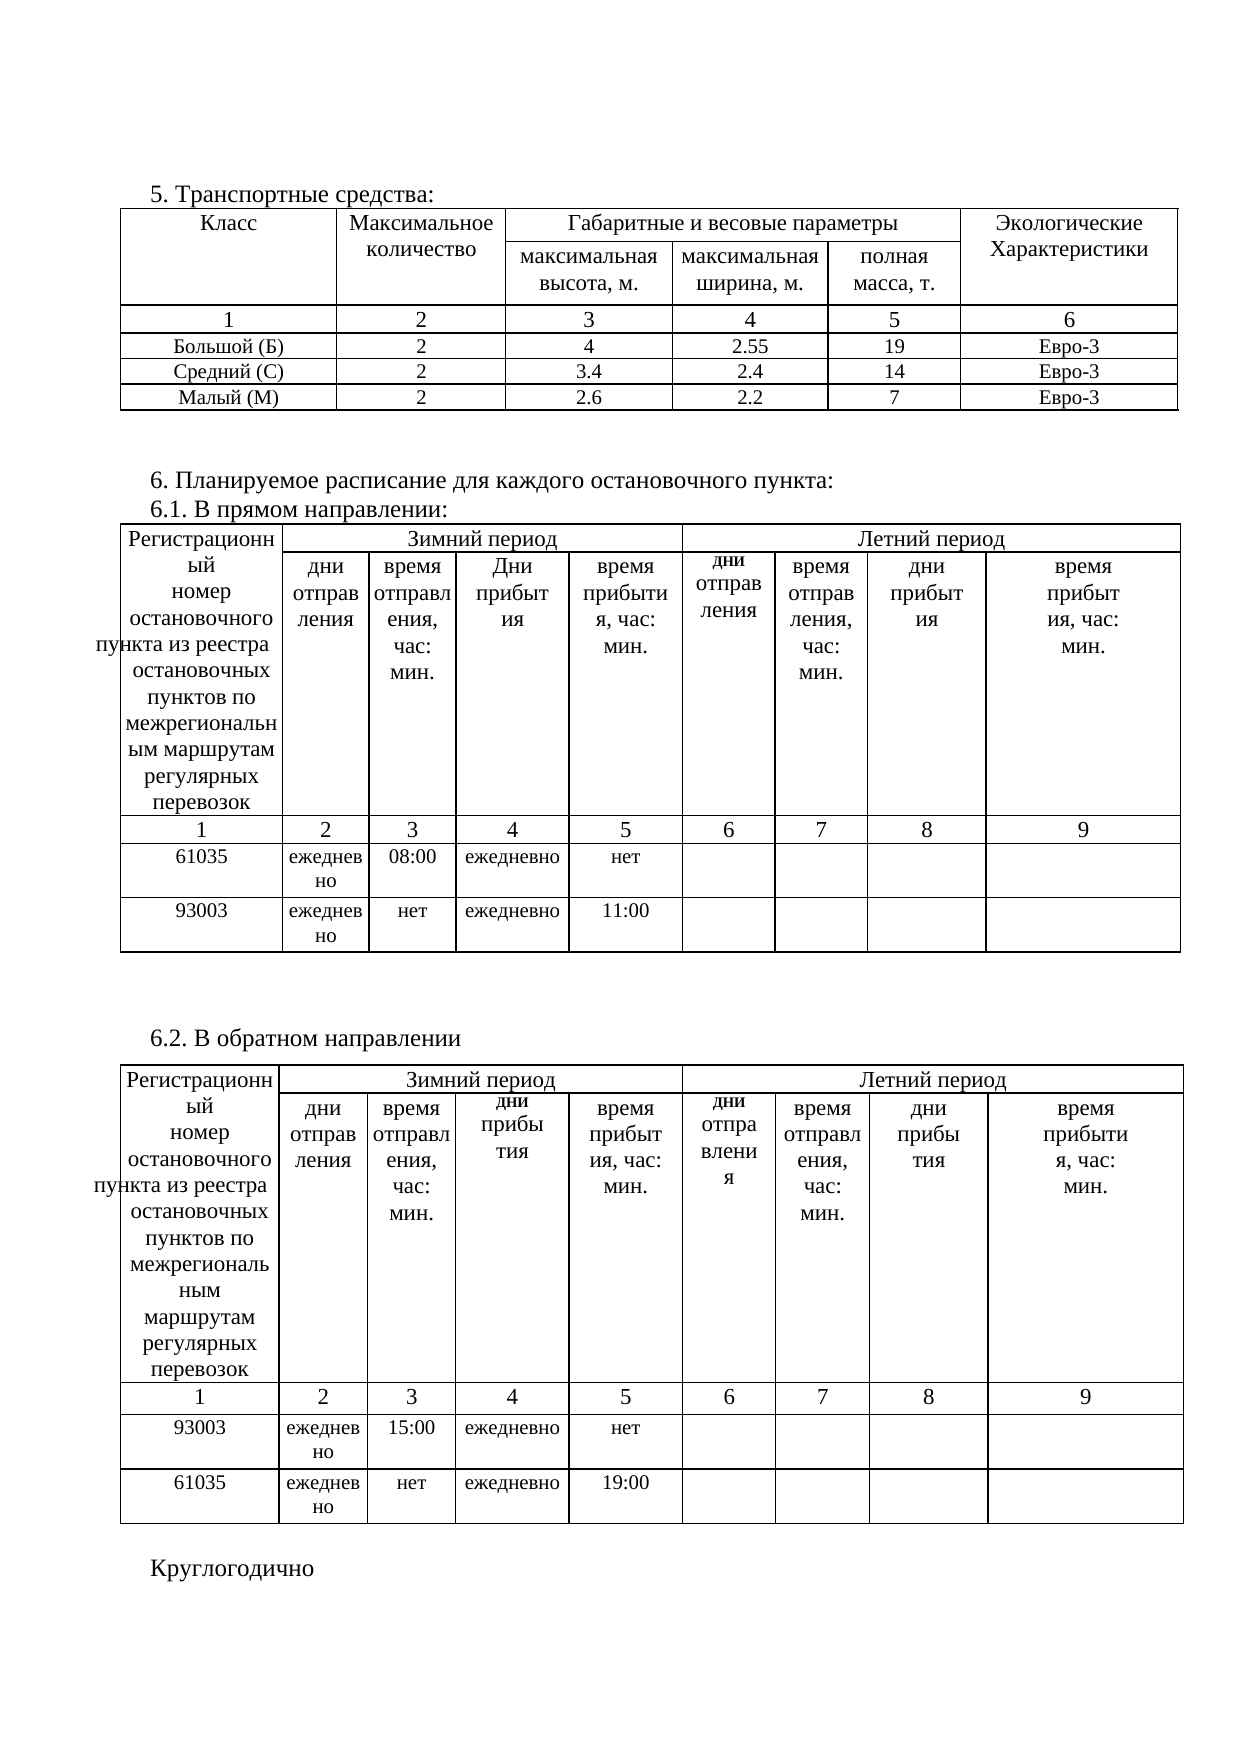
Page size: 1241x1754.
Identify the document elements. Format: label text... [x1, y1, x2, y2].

table_cell 1 [121, 1383, 278, 1414]
table_cell [683, 898, 774, 951]
table_cell 61035 [121, 1470, 278, 1522]
table_cell 2.4 [673, 359, 827, 383]
table_cell Дни прибыт ия [457, 553, 568, 814]
table_cell 61035 [121, 844, 282, 897]
table_cell нет [570, 1415, 682, 1468]
table_cell Евро-3 [961, 334, 1177, 358]
table_cell 2.6 [506, 385, 672, 409]
table_cell ежедневно [457, 898, 568, 951]
text 6.2. В обратном направлении [150, 1023, 1090, 1052]
table_cell 11:00 [570, 898, 682, 951]
table_header Зимний период [283, 525, 682, 551]
table_cell 19 [829, 334, 960, 358]
table_cell время прибыти я, час: мин. [570, 553, 682, 814]
table_cell [868, 844, 985, 897]
table_header Габаритные и весовые параметры [506, 209, 960, 241]
table_header Экологические Характеристики [961, 209, 1177, 304]
table_cell полная масса, т. [829, 242, 960, 304]
text 5. Транспортные средства: [150, 179, 1090, 207]
table_cell ДНИ прибы тия [456, 1094, 568, 1382]
table_cell ДНИ отправ ления [683, 553, 774, 814]
table_cell [870, 1470, 987, 1522]
table_cell [776, 1470, 869, 1522]
table_cell [870, 1415, 987, 1468]
table_cell 5 [570, 1383, 682, 1414]
table_cell [776, 898, 867, 951]
table_cell Малый (М) [121, 385, 336, 409]
table_cell 93003 [121, 1415, 278, 1468]
table_cell дни отправ ления [280, 1094, 367, 1382]
table_cell время отправл ения, час: мин. [776, 1094, 869, 1382]
table_cell 8 [868, 816, 985, 842]
table_cell 4 [506, 334, 672, 358]
table_header Класс [121, 209, 336, 304]
table_cell 3.4 [506, 359, 672, 383]
table_cell 19:00 [570, 1470, 682, 1522]
table_cell нет [570, 844, 682, 897]
table_cell 6 [961, 306, 1177, 332]
table_header Регистрационный номер остановочного пункта из реестра остановочных пунктов по межрегиональным маршрутам регулярных перевозок [121, 1066, 278, 1382]
table_cell 2 [337, 334, 505, 358]
table_cell 6 [683, 1383, 775, 1414]
table_cell [989, 1415, 1183, 1468]
table_cell 93003 [121, 898, 282, 951]
table_cell нет [368, 1470, 455, 1522]
table_cell [868, 898, 985, 951]
table_cell Большой (Б) [121, 334, 336, 358]
table_cell 1 [121, 306, 336, 332]
table_cell [989, 1470, 1183, 1522]
table_cell время отправл ения, час: мин. [368, 1094, 455, 1382]
table_cell Евро-3 [961, 359, 1177, 383]
table_cell максимальная высота, м. [506, 242, 672, 304]
table_cell 14 [829, 359, 960, 383]
table_cell 4 [456, 1383, 568, 1414]
table_cell ежедневно [283, 844, 368, 897]
table_cell время прибыт ия, час: мин. [570, 1094, 682, 1382]
table_cell 2.2 [673, 385, 827, 409]
table_cell [776, 844, 867, 897]
table_cell Евро-3 [961, 385, 1177, 409]
table_cell время отправ ления, час: мин. [776, 553, 867, 814]
table_header Летний период [683, 1066, 1183, 1092]
table_cell ежедневно [283, 898, 368, 951]
table_cell 1 [121, 816, 282, 842]
table_cell 5 [829, 306, 960, 332]
table_cell 5 [570, 816, 682, 842]
table_cell ежедневно [456, 1470, 568, 1522]
text Круглогодично [150, 1553, 1090, 1582]
table_cell [683, 1470, 775, 1522]
table_header Летний период [683, 525, 1180, 551]
table_cell 15:00 [368, 1415, 455, 1468]
table_cell 2 [337, 359, 505, 383]
table_cell время отправл ения, час: мин. [370, 553, 455, 814]
table_cell ежедневно [280, 1470, 367, 1522]
table_cell 2 [280, 1383, 367, 1414]
table_cell Средний (С) [121, 359, 336, 383]
table_cell 08:00 [370, 844, 455, 897]
table_cell нет [370, 898, 455, 951]
table_cell 3 [368, 1383, 455, 1414]
table_cell дни прибы тия [870, 1094, 987, 1382]
table_header Максимальное количество [337, 209, 505, 304]
table_cell 4 [457, 816, 568, 842]
table_cell 7 [776, 1383, 869, 1414]
table_cell [987, 844, 1180, 897]
text 6.1. В прямом направлении: [150, 494, 1090, 523]
table_cell 7 [776, 816, 867, 842]
table_cell [776, 1415, 869, 1468]
table_cell 2 [283, 816, 368, 842]
table_cell 3 [370, 816, 455, 842]
table_cell [683, 844, 774, 897]
table_cell время прибыт ия, час: мин. [987, 553, 1180, 814]
text 6. Планируемое расписание для каждого остановочного пункта: [150, 466, 1090, 494]
table_cell 9 [987, 816, 1180, 842]
table_cell дни прибыт ия [868, 553, 985, 814]
table_cell ежедневно [456, 1415, 568, 1468]
table_cell [683, 1415, 775, 1468]
table_header Регистрационный номер остановочного пункта из реестра остановочных пунктов по межрегиональным маршрутам регулярных перевозок [121, 525, 282, 814]
table_cell 2.55 [673, 334, 827, 358]
table_cell 6 [683, 816, 774, 842]
table_cell максимальная ширина, м. [673, 242, 827, 304]
table_cell 9 [989, 1383, 1183, 1414]
table_cell 4 [673, 306, 827, 332]
table_cell дни отправ ления [283, 553, 368, 814]
table_header Зимний период [280, 1066, 682, 1092]
table_cell время прибыти я, час: мин. [989, 1094, 1183, 1382]
table_cell 8 [870, 1383, 987, 1414]
table_cell 3 [506, 306, 672, 332]
table_cell ежедневно [457, 844, 568, 897]
table_cell 2 [337, 306, 505, 332]
table_cell ежедневно [280, 1415, 367, 1468]
table_cell [987, 898, 1180, 951]
table_cell ДНИ отпра влени я [683, 1094, 775, 1382]
table_cell 2 [337, 385, 505, 409]
table_cell 7 [829, 385, 960, 409]
